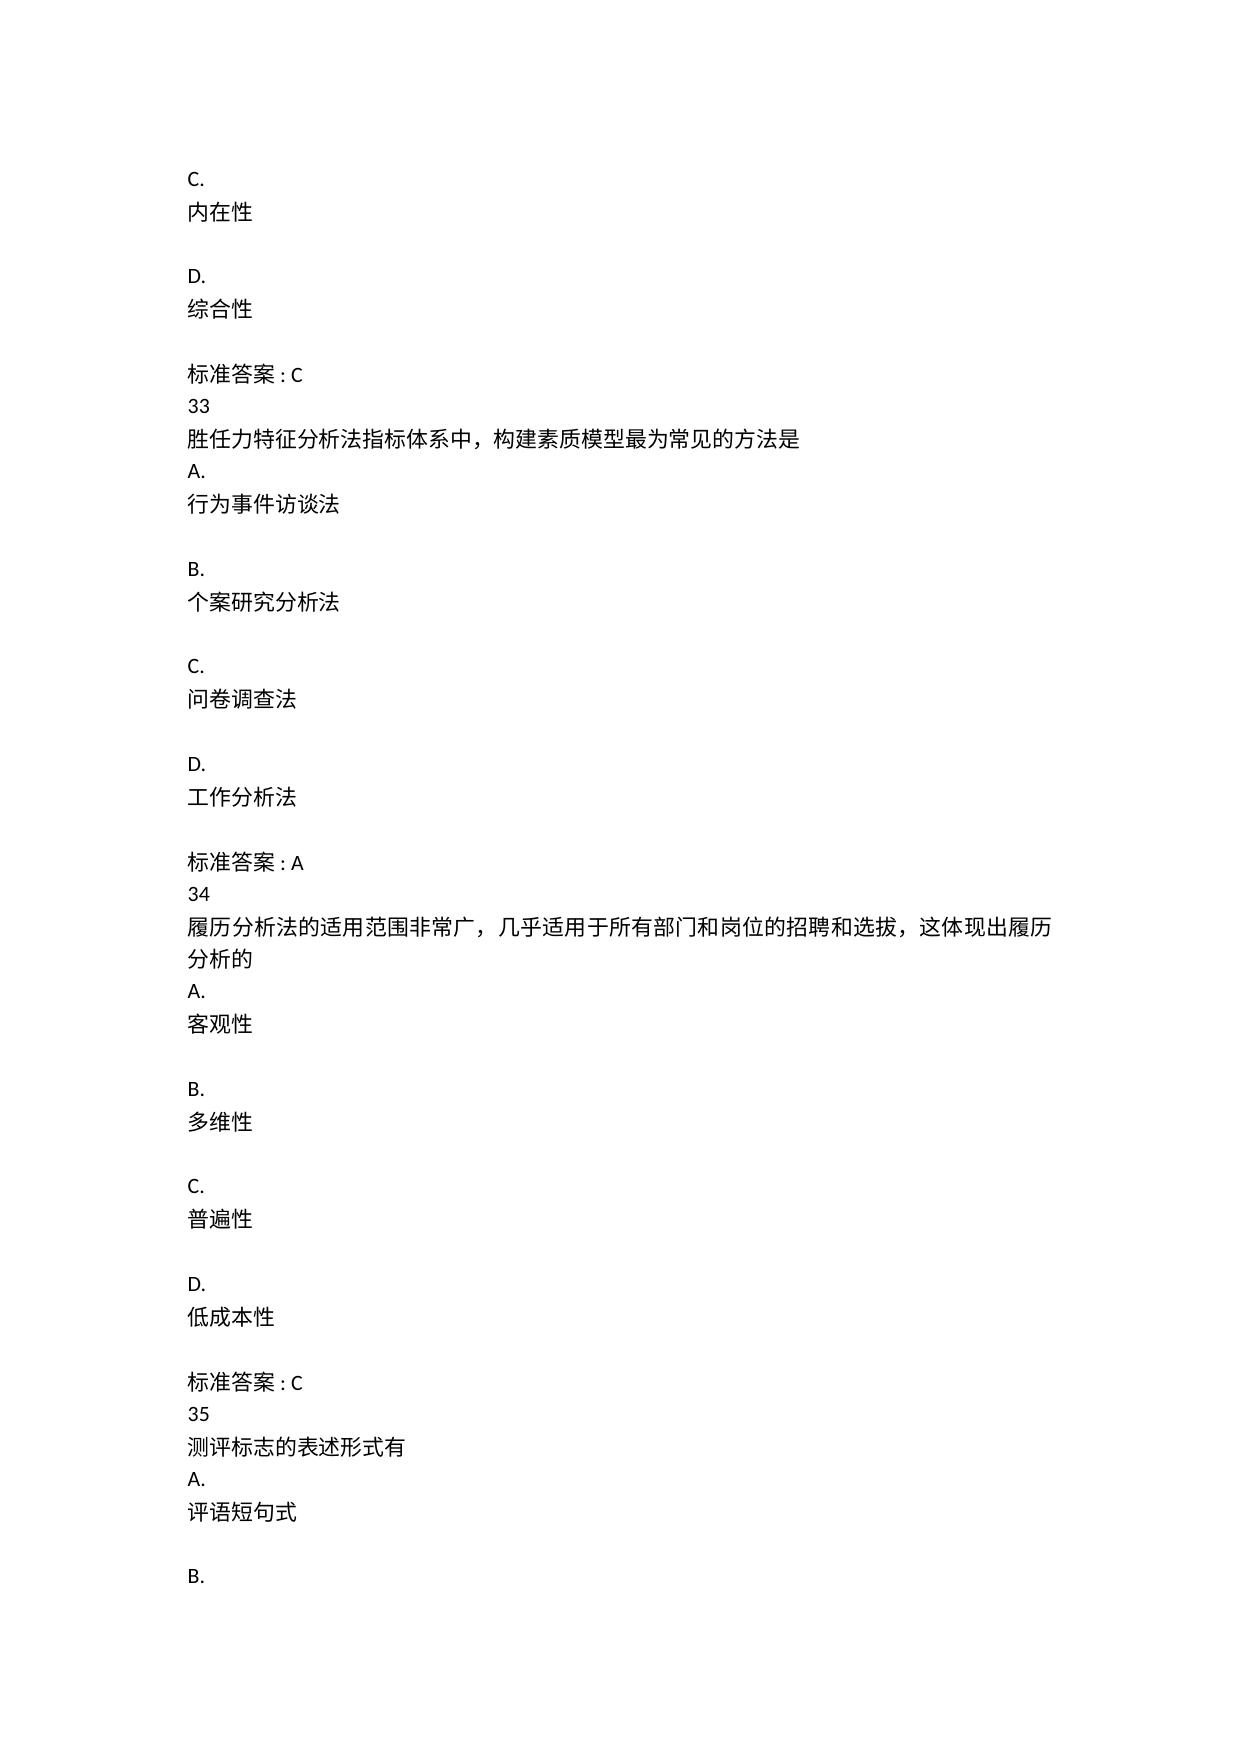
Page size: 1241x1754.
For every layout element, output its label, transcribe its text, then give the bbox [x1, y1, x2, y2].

text 内在性 [187, 194, 1053, 227]
text 多维性 [187, 1104, 1053, 1137]
text D. [187, 1267, 1053, 1299]
text 工作分析法 [187, 779, 1053, 812]
text 33 [187, 389, 1053, 422]
text 普遍性 [187, 1202, 1053, 1234]
text 胜任力特征分析法指标体系中，构建素质模型最为常见的方法是 [187, 422, 1053, 454]
text 行为事件访谈法 [187, 487, 1053, 519]
text B. [187, 1559, 1053, 1592]
text D. [187, 259, 1053, 292]
text 问卷调查法 [187, 682, 1053, 714]
text C. [187, 162, 1053, 194]
text A. [187, 1462, 1053, 1494]
text 履历分析法的适用范围非常广，几乎适用于所有部门和岗位的招聘和选拔，这体现出履历分析的 [187, 909, 1053, 974]
text A. [187, 454, 1053, 487]
text B. [187, 552, 1053, 584]
text 标准答案 : C [187, 1364, 1053, 1397]
text 标准答案 : A [187, 844, 1053, 877]
text 测评标志的表述形式有 [187, 1429, 1053, 1462]
text 评语短句式 [187, 1494, 1053, 1527]
text 低成本性 [187, 1299, 1053, 1332]
text C. [187, 1169, 1053, 1202]
text 标准答案 : C [187, 357, 1053, 389]
text D. [187, 747, 1053, 779]
text 个案研究分析法 [187, 584, 1053, 617]
text 35 [187, 1397, 1053, 1429]
text 综合性 [187, 292, 1053, 324]
text 34 [187, 877, 1053, 909]
text A. [187, 974, 1053, 1007]
text B. [187, 1072, 1053, 1104]
text C. [187, 649, 1053, 682]
text 客观性 [187, 1007, 1053, 1039]
